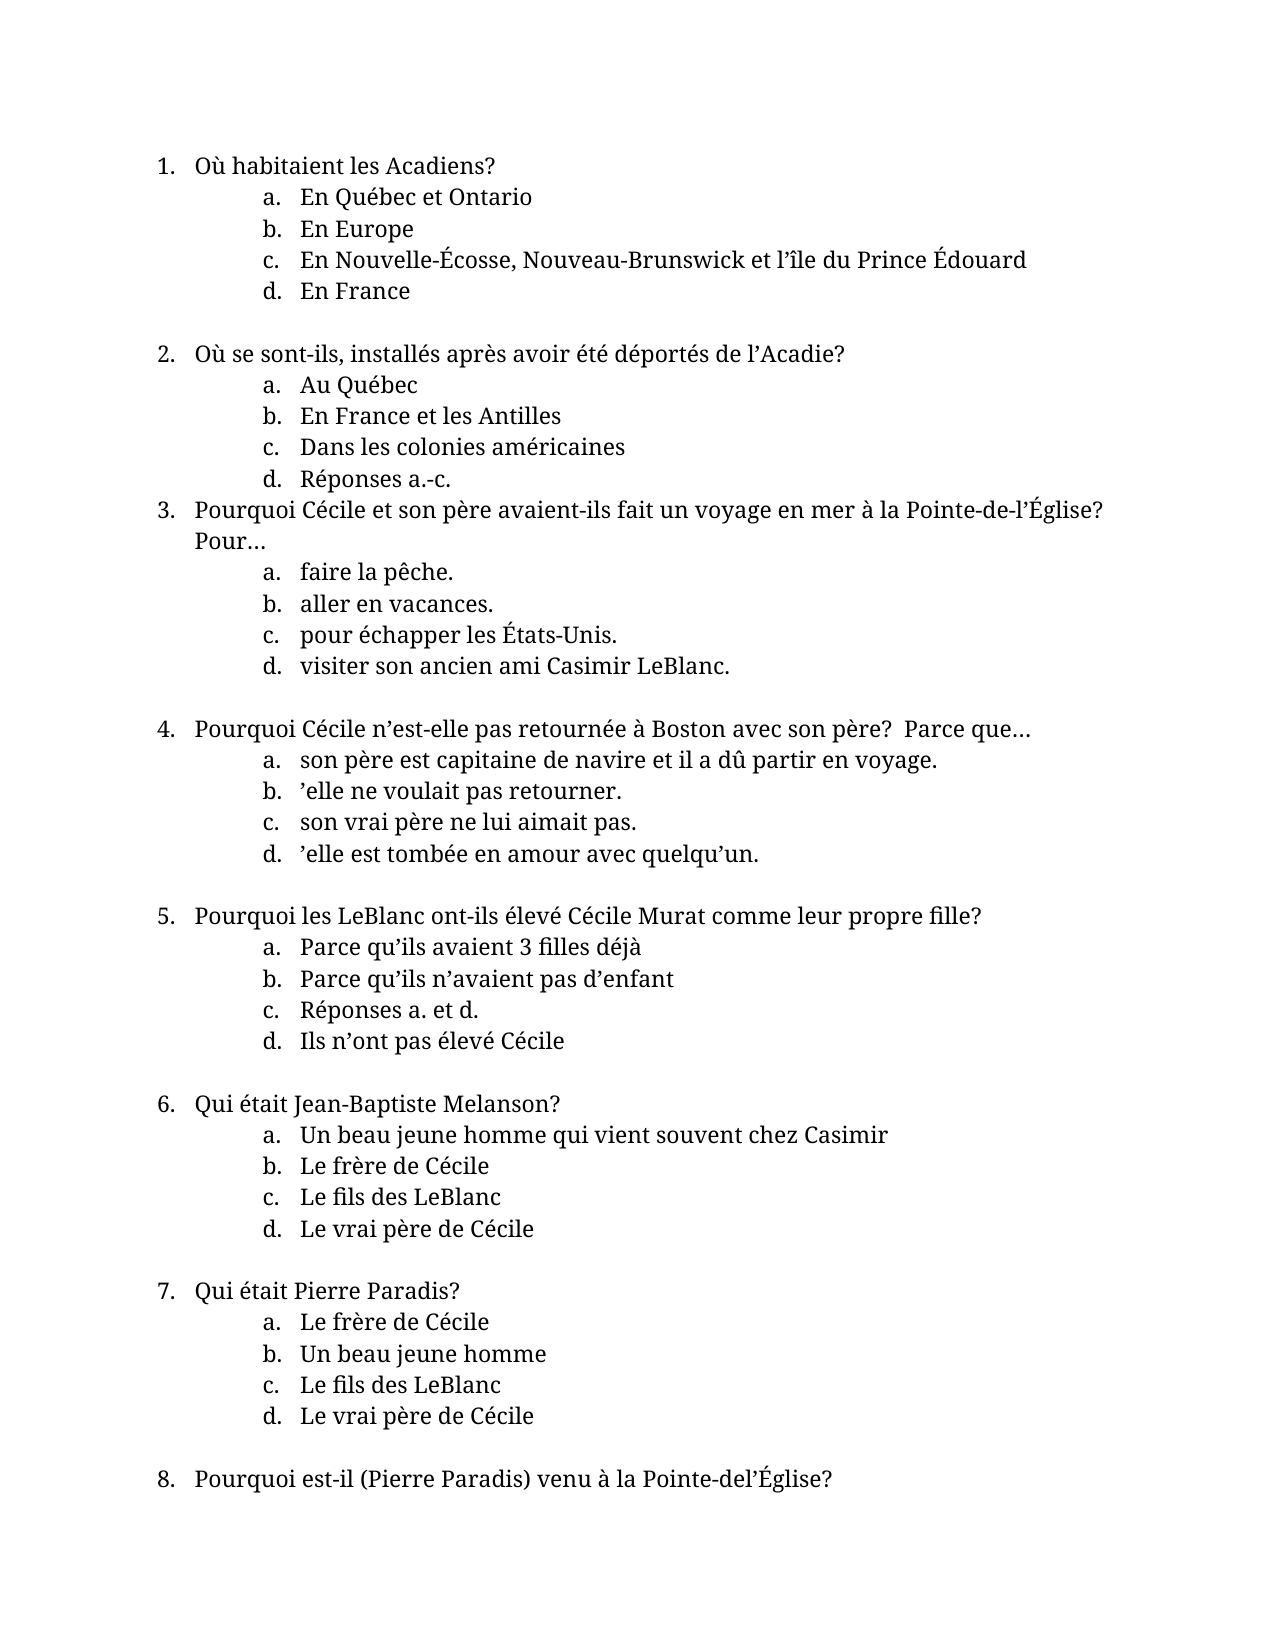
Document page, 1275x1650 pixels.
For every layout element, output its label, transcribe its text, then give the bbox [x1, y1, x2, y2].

list Qui était Pierre Paradis? [157, 1275, 1125, 1306]
list Le fils des LeBlanc [262, 1369, 1125, 1400]
list Qui était Jean-Baptiste Melanson? [157, 1087, 1125, 1119]
list Dans les colonies américaines [262, 431, 1125, 462]
list Pourquoi Cécile n’est-elle pas retournée à Boston avec son père? Parce que… [157, 712, 1125, 744]
list Le frère de Cécile [262, 1306, 1125, 1337]
list son vrai père ne lui aimait pas. [262, 806, 1125, 837]
list Parce qu’ils n’avaient pas d’enfant [262, 962, 1125, 994]
list Un beau jeune homme [262, 1337, 1125, 1369]
list Pourquoi les LeBlanc ont-ils élevé Cécile Murat comme leur propre fille? [157, 900, 1125, 931]
list En Québec et Ontario [262, 181, 1125, 212]
list Pourquoi est-il (Pierre Paradis) venu à la Pointe-del’Église? [157, 1462, 1125, 1494]
list En Europe [262, 212, 1125, 244]
list Le fils des LeBlanc [262, 1181, 1125, 1212]
list Un beau jeune homme qui vient souvent chez Casimir [262, 1119, 1125, 1150]
list En France [262, 275, 1125, 306]
list ’elle est tombée en amour avec quelqu’un. [262, 837, 1125, 869]
list Le frère de Cécile [262, 1150, 1125, 1181]
list En Nouvelle-Écosse, Nouveau-Brunswick et l’île du Prince Édouard [262, 244, 1125, 275]
list ’elle ne voulait pas retourner. [262, 775, 1125, 806]
list Réponses a. et d. [262, 994, 1125, 1025]
list En France et les Antilles [262, 400, 1125, 431]
list son père est capitaine de navire et il a dû partir en voyage. [262, 744, 1125, 775]
list Au Québec [262, 369, 1125, 400]
list Le vrai père de Cécile [262, 1212, 1125, 1244]
list Pourquoi Cécile et son père avaient-ils fait un voyage en mer à la Pointe-de-l’Église? Pour… [157, 494, 1125, 556]
list visiter son ancien ami Casimir LeBlanc. [262, 650, 1125, 681]
list Parce qu’ils avaient 3 filles déjà [262, 931, 1125, 962]
list aller en vacances. [262, 587, 1125, 619]
list faire la pêche. [262, 556, 1125, 587]
list Où se sont-ils, installés après avoir été déportés de l’Acadie? [157, 337, 1125, 369]
list Où habitaient les Acadiens? [157, 150, 1125, 181]
list Ils n’ont pas élevé Cécile [262, 1025, 1125, 1056]
list Réponses a.-c. [262, 462, 1125, 494]
list Le vrai père de Cécile [262, 1400, 1125, 1431]
list pour échapper les États-Unis. [262, 619, 1125, 650]
